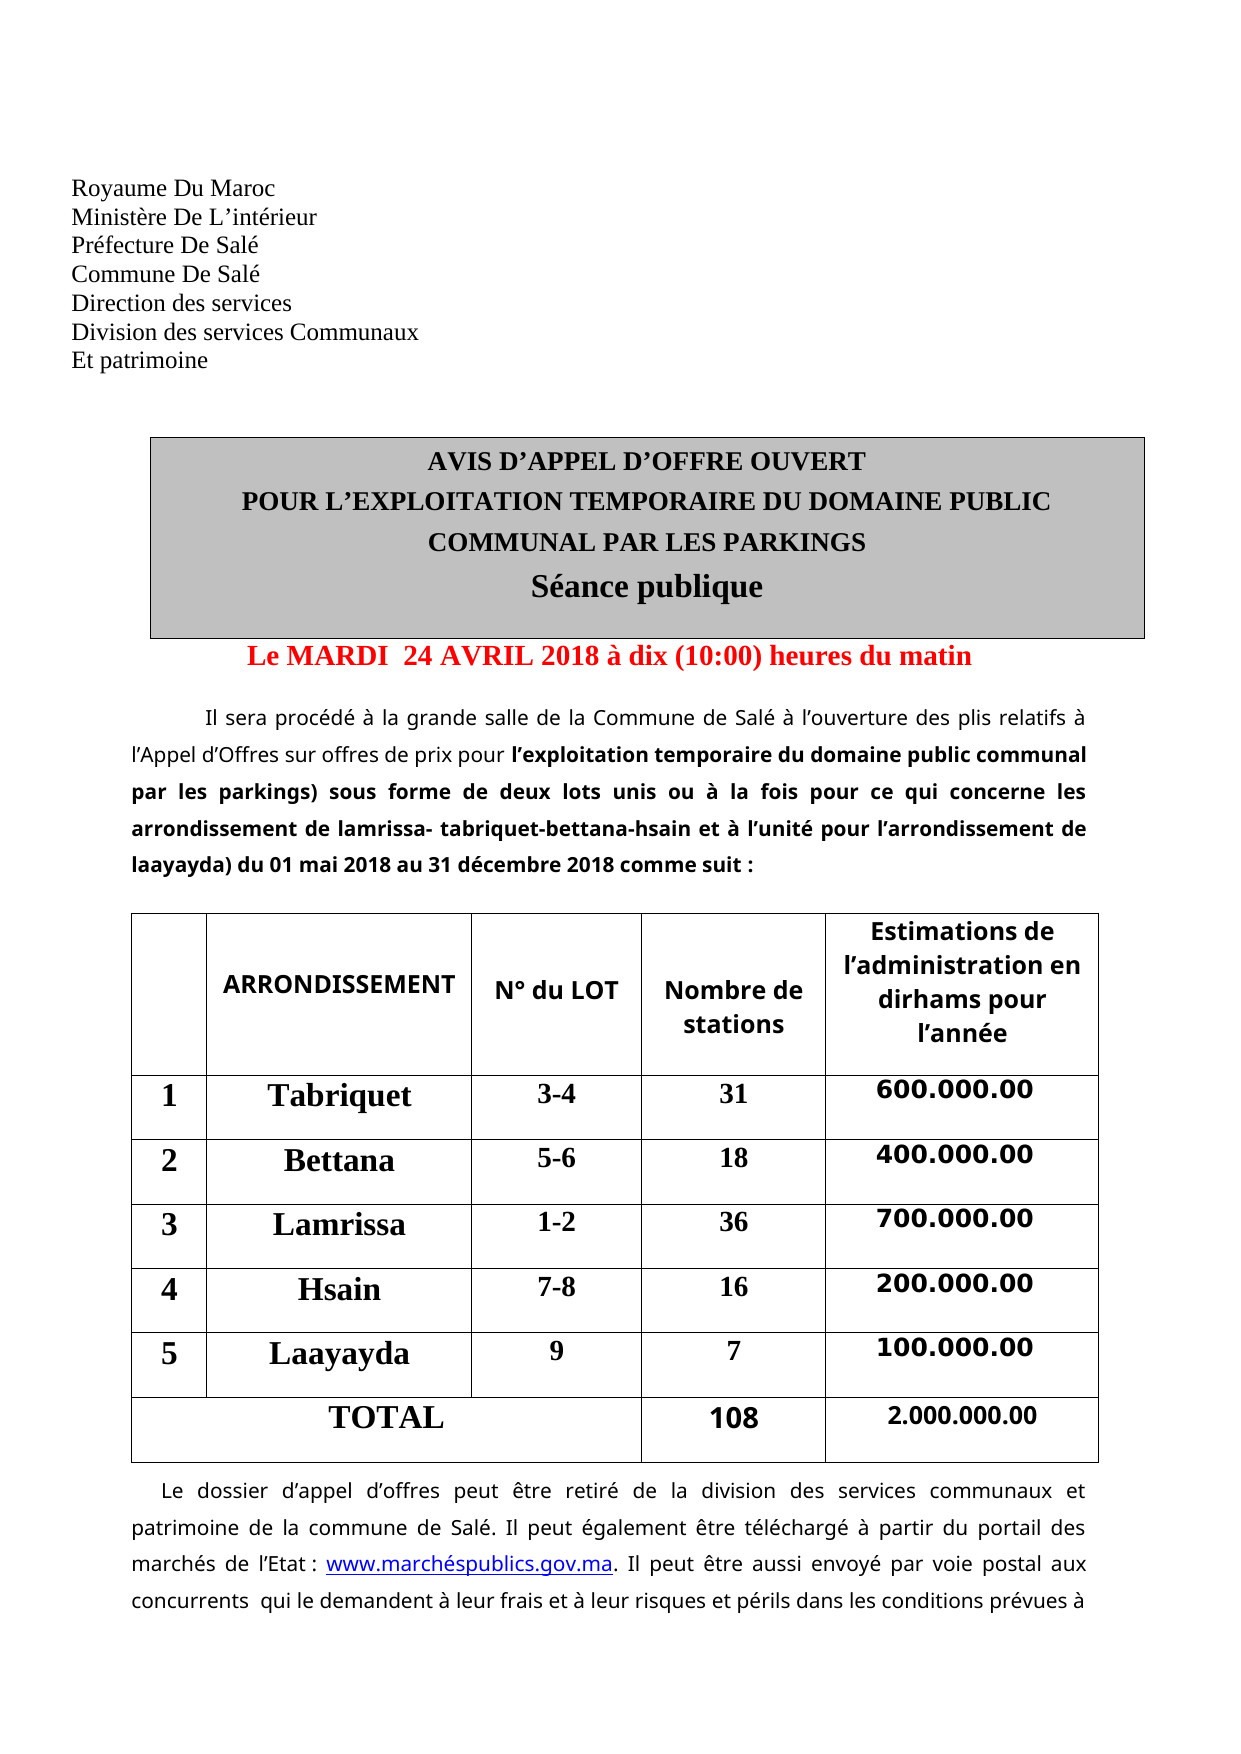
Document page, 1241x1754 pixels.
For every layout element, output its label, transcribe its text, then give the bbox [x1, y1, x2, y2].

text Il sera procédé à la grande salle de la Commune de Salé à l’ouverture des plis relatifs à l’Appel d’Offres sur offres de prix pour l’exploitation temporaire du domaine public communal par les parkings) sous forme de deux lots unis ou à la fois pour ce qui concerne les arrondissement de lamrissa- tabriquet-bettana-hsain et à l’unité pour l’arrondissement de laayayda) du 01 mai 2018 au 31 décembre 2018 comme suit : [131, 703, 1087, 879]
table_cell 400.000.00 [826, 1140, 1098, 1203]
table_cell Bettana [207, 1140, 471, 1203]
table_cell 7 [642, 1333, 825, 1397]
table_cell 600.000.00 [826, 1076, 1098, 1139]
table_cell Hsain [207, 1269, 471, 1332]
table_header Nombre de stations [642, 914, 825, 1075]
table_cell 36 [642, 1205, 825, 1268]
table_cell Tabriquet [207, 1076, 471, 1139]
table_header [132, 914, 206, 1075]
table_cell 7-8 [472, 1269, 641, 1332]
table_header N° du LOT [472, 914, 641, 1075]
text Le MARDI 24 AVRIL 2018 à dix (10:00) heures du matin [131, 638, 1087, 671]
table_cell 4 [132, 1269, 206, 1332]
table_cell Lamrissa [207, 1205, 471, 1268]
table_cell 700.000.00 [826, 1205, 1098, 1268]
table_cell 1-2 [472, 1205, 641, 1268]
table_cell TOTAL [132, 1398, 641, 1462]
table_header ARRONDISSEMENT [207, 914, 471, 1075]
table_cell 18 [642, 1140, 825, 1203]
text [131, 1476, 1087, 1615]
table_cell 16 [642, 1269, 825, 1332]
table_cell 31 [642, 1076, 825, 1139]
table_cell 5 [132, 1333, 206, 1397]
table_cell 2.000.000.00 [826, 1398, 1098, 1462]
table_cell 3-4 [472, 1076, 641, 1139]
table_header Estimations de l’administration en dirhams pour l’année [826, 914, 1098, 1075]
table_cell 108 [642, 1398, 825, 1462]
table_cell 9 [472, 1333, 641, 1397]
table_cell 3 [132, 1205, 206, 1268]
table_cell 200.000.00 [826, 1269, 1098, 1332]
table_cell 5-6 [472, 1140, 641, 1203]
table_cell 2 [132, 1140, 206, 1203]
table_cell 100.000.00 [826, 1333, 1098, 1397]
table_cell Laayayda [207, 1333, 471, 1397]
table_cell 1 [132, 1076, 206, 1139]
